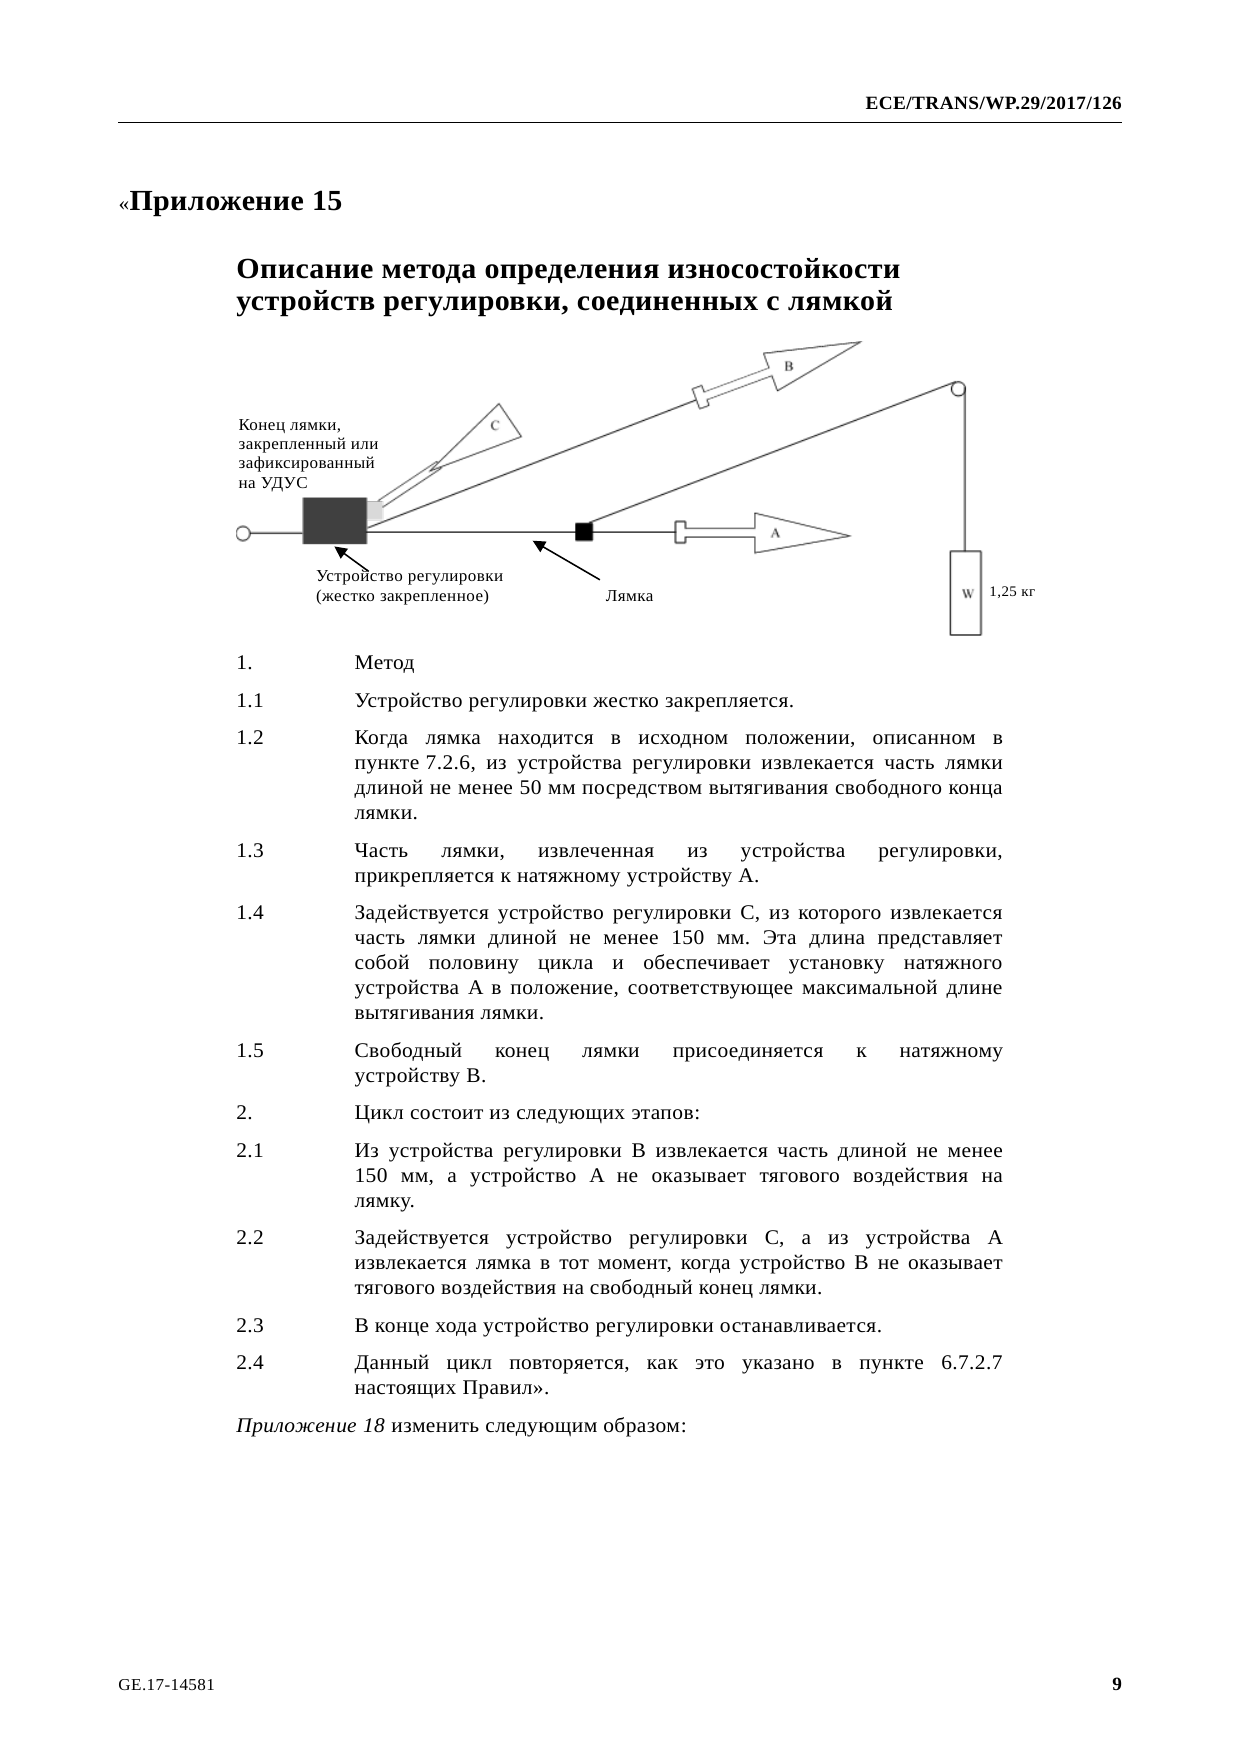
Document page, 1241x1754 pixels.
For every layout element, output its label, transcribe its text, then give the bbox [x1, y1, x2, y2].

text 2.1 Из устройства регулировки B извлекается часть длиной не менее 150 мм, а устройство A не оказывает тягового воздействия на лямку. [236, 1137, 1004, 1212]
text «Приложение 15 [118, 185, 1004, 216]
text 1. Метод [236, 649, 1004, 674]
text Приложение 18 изменить следующим образом: [236, 1412, 1004, 1437]
picture [236, 341, 1055, 637]
text 1.3 Часть лямки, извлеченная из устройства регулировки, прикрепляется к натяжному устройству A. [236, 837, 1004, 887]
text 1.1 Устройство регулировки жестко закрепляется. [236, 687, 1004, 712]
text 2.4 Данный цикл повторяется, как это указано в пункте 6.7.2.7 настоящих Правил». [236, 1349, 1004, 1399]
text 2.3 В конце хода устройство регулировки останавливается. [236, 1312, 1004, 1337]
text Описание метода определения износостойкости устройств регулировки, соединенных с лямкой [118, 254, 1004, 316]
text 2. Цикл состоит из следующих этапов: [236, 1099, 1004, 1124]
text 2.2 Задействуется устройство регулировки C, а из устройства A извлекается лямка в тот момент, когда устройство B не оказывает тягового воздействия на свободный конец лямки. [236, 1224, 1004, 1299]
text 1.4 Задействуется устройство регулировки C, из которого извлекается часть лямки длиной не менее 150 мм. Эта длина представляет собой половину цикла и обеспечивает установку натяжного устройства A в положение, соответствующее максимальной длине вытягивания лямки. [236, 899, 1004, 1024]
text 1.2 Когда лямка находится в исходном положении, описанном в пункте 7.2.6, из устройства регулировки извлекается часть лямки длиной не менее 50 мм посредством вытягивания свободного конца лямки. [236, 724, 1004, 824]
text 1.5 Свободный конец лямки присоединяется к натяжному устройству В. [236, 1037, 1004, 1087]
